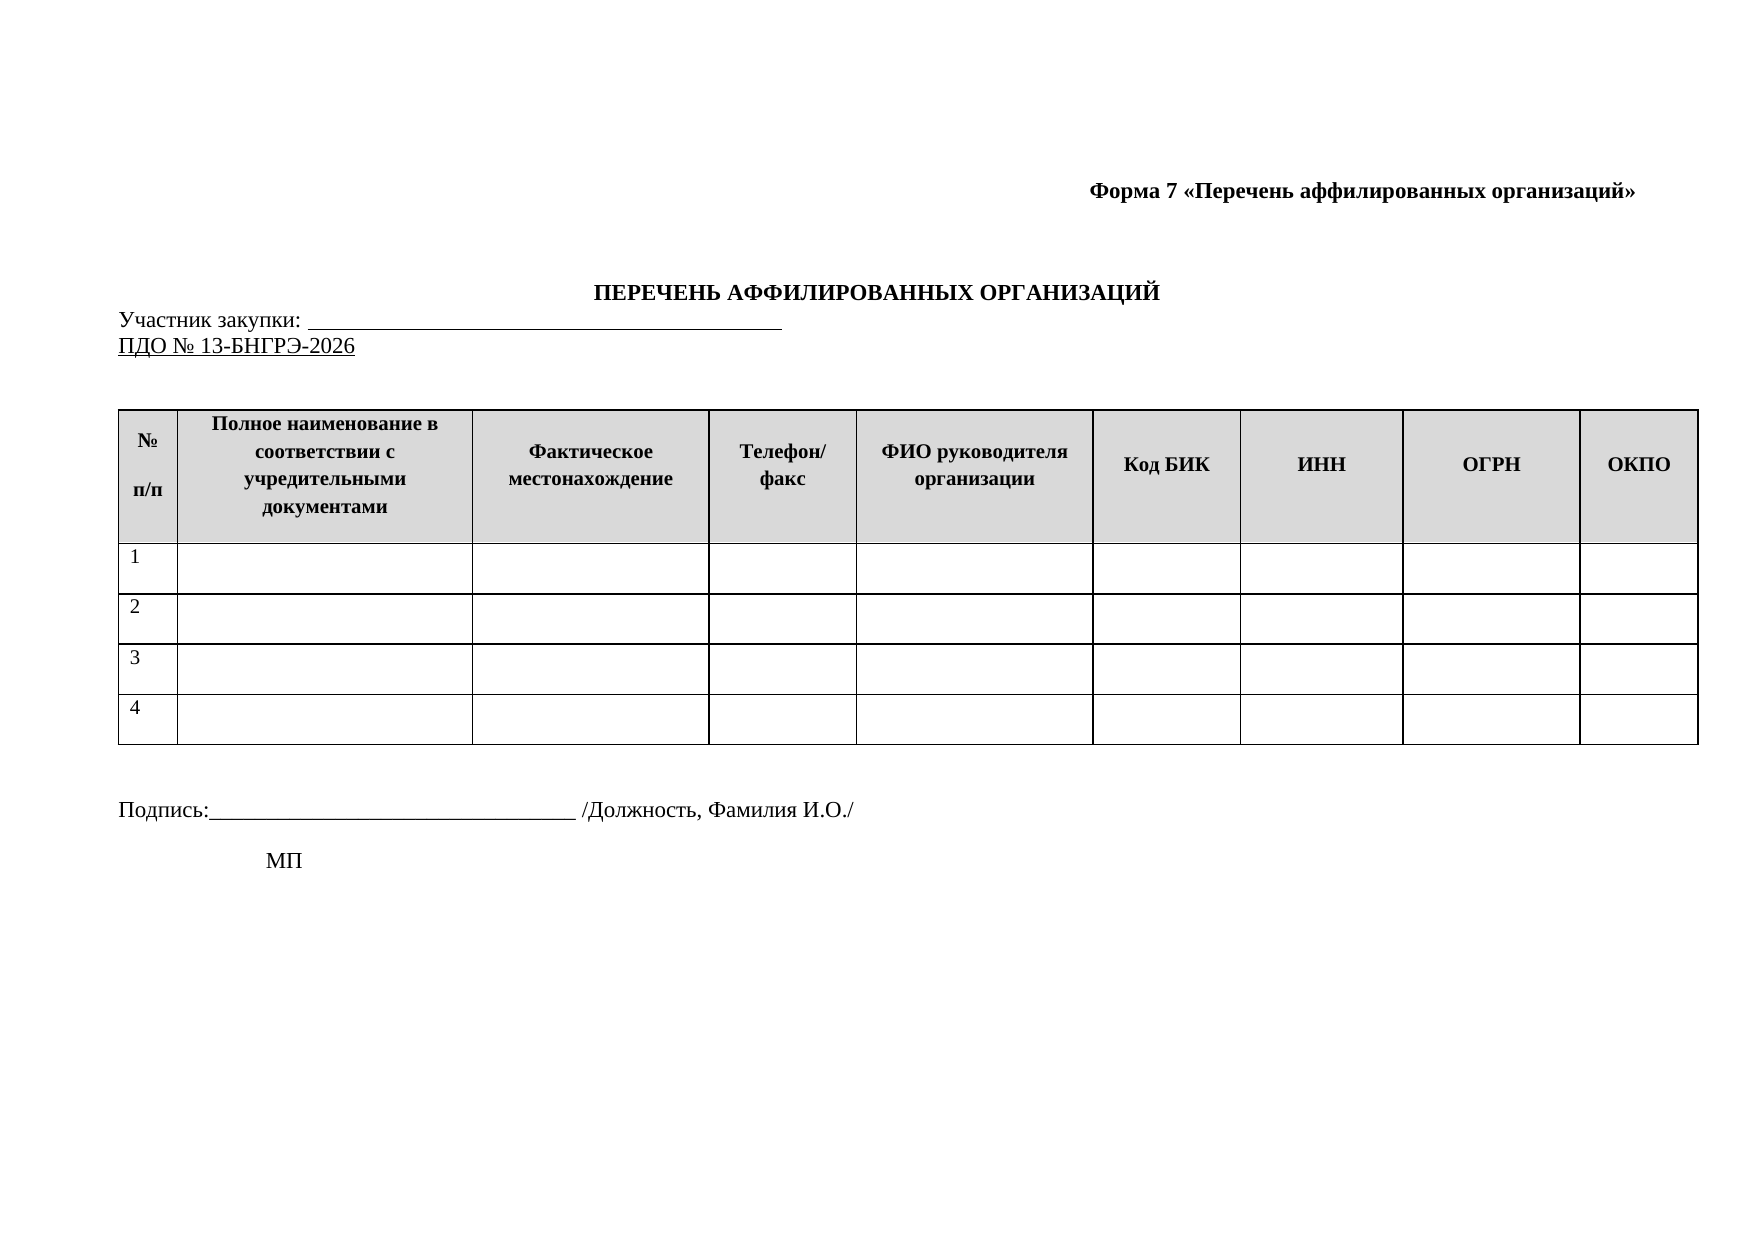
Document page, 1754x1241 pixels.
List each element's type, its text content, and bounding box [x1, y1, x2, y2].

table_header ИНН [1241, 411, 1402, 542]
table_cell [473, 695, 708, 744]
table_cell [1581, 595, 1697, 643]
table_cell [1404, 645, 1579, 693]
table_cell [1404, 695, 1579, 744]
text Участник закупки: [118, 306, 1636, 332]
table_cell [1094, 544, 1240, 593]
table_cell [710, 645, 856, 693]
table_cell [1581, 645, 1697, 693]
table_cell 1 [119, 544, 177, 593]
table_cell 4 [119, 695, 177, 744]
table_cell [710, 595, 856, 643]
table_cell [473, 645, 708, 693]
table_cell [178, 645, 472, 693]
table_cell [1094, 695, 1240, 744]
table_cell [473, 544, 708, 593]
table_cell [857, 595, 1092, 643]
table_cell [178, 544, 472, 593]
table_cell [473, 595, 708, 643]
table_cell [710, 544, 856, 593]
table_header ОГРН [1404, 411, 1579, 542]
table_header ФИО руководителя организации [857, 411, 1092, 542]
table_cell [1241, 645, 1402, 693]
table_cell [1581, 544, 1697, 593]
table_cell [1581, 695, 1697, 744]
table_cell [857, 645, 1092, 693]
table_cell [857, 544, 1092, 593]
table_header ОКПО [1581, 411, 1697, 542]
table_header Телефон/ факс [710, 411, 856, 542]
table_cell [1241, 595, 1402, 643]
table_cell [178, 595, 472, 643]
text МП [118, 847, 1636, 874]
table_cell [1094, 595, 1240, 643]
table_header Полное наименование в соответствии с учредительными документами [178, 411, 472, 542]
table_cell [857, 695, 1092, 744]
table_cell [1404, 544, 1579, 593]
text Форма 7 «Перечень аффилированных организаций» [118, 177, 1636, 203]
table_cell 2 [119, 595, 177, 643]
table_header Код БИК [1094, 411, 1240, 542]
table_cell 3 [119, 645, 177, 693]
table_cell [178, 695, 472, 744]
table_cell [1094, 645, 1240, 693]
table_header Фактическое местонахождение [473, 411, 708, 542]
table_cell [1404, 595, 1579, 643]
table_header № п/п [119, 411, 177, 542]
table_cell [1241, 544, 1402, 593]
text ПЕРЕЧЕНЬ АФФИЛИРОВАННЫХ ОРГАНИЗАЦИЙ [118, 279, 1636, 306]
text ПДО № 13-БНГРЭ-2026 [118, 332, 1636, 358]
text Подпись:________________________________ /Должность, Фамилия И.О./ [118, 796, 1636, 823]
table_cell [1241, 695, 1402, 744]
table_cell [710, 695, 856, 744]
